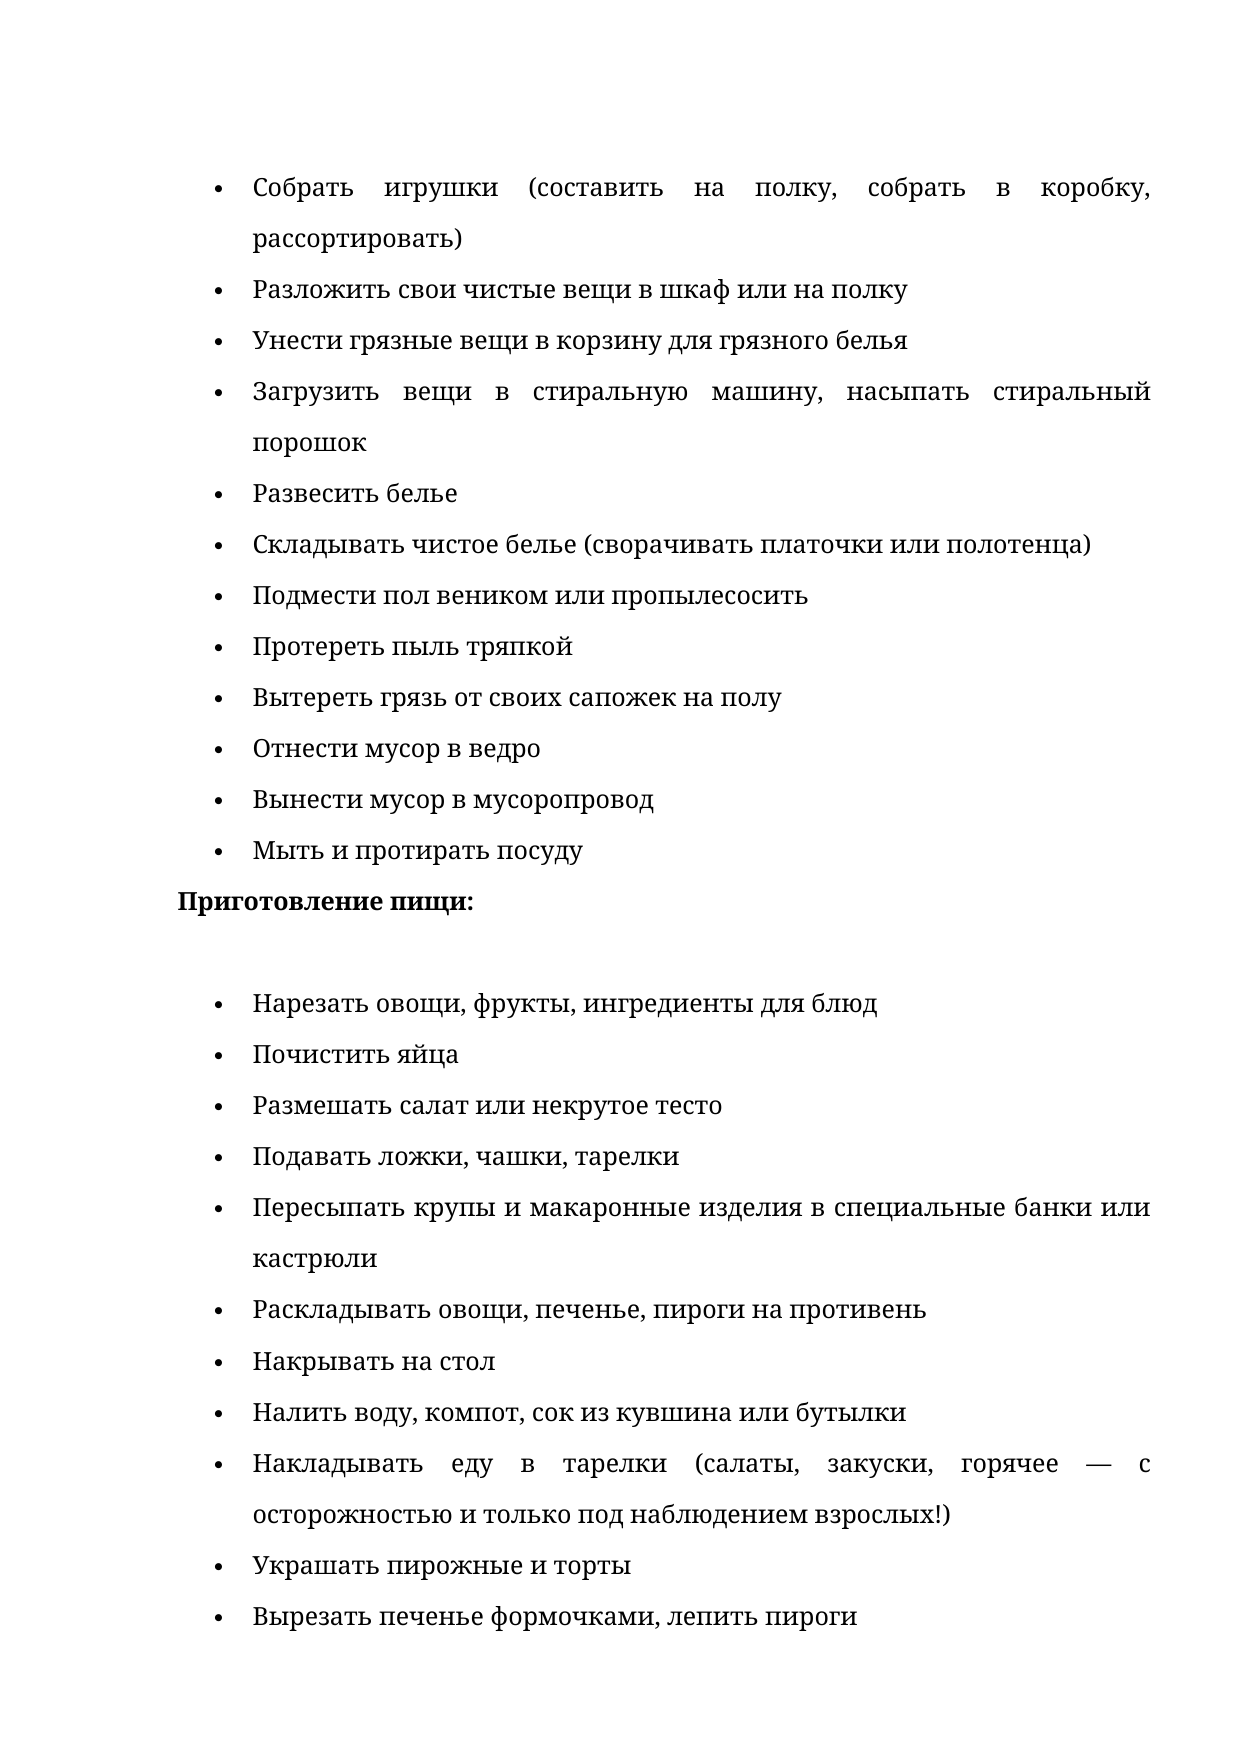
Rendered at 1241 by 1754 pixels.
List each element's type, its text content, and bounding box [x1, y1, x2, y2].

list Почистить яйца [215, 1037, 1152, 1071]
list Отнести мусор в ведро [215, 731, 1152, 765]
list Протереть пыль тряпкой [215, 628, 1152, 663]
list Вытереть грязь от своих сапожек на полу [215, 679, 1152, 714]
list Накладывать еду в тарелки (салаты, закуски, горячее — с осторожностью и только под наблюдением взрослых!) [215, 1445, 1152, 1530]
list Раскладывать овощи, печенье, пироги на противень [215, 1292, 1152, 1326]
list Размешать салат или некрутое тесто [215, 1088, 1152, 1122]
list Развесить белье [215, 475, 1152, 509]
list Пересыпать крупы и макаронные изделия в специальные банки или кастрюли [215, 1190, 1152, 1275]
list Подмести пол веником или пропылесосить [215, 577, 1152, 612]
text Приготовление пищи: [177, 884, 1152, 918]
list Собрать игрушки (составить на полку, собрать в коробку, рассортировать) [215, 169, 1152, 254]
list Мыть и протирать посуду [215, 833, 1152, 867]
list Украшать пирожные и торты [215, 1547, 1152, 1581]
list Разложить свои чистые вещи в шкаф или на полку [215, 271, 1152, 305]
list Складывать чистое белье (сворачивать платочки или полотенца) [215, 526, 1152, 561]
list Подавать ложки, чашки, тарелки [215, 1139, 1152, 1173]
list Вырезать печенье формочками, лепить пироги [215, 1598, 1152, 1632]
list Унести грязные вещи в корзину для грязного белья [215, 322, 1152, 356]
list Загрузить вещи в стиральную машину, насыпать стиральный порошок [215, 373, 1152, 458]
list Налить воду, компот, сок из кувшина или бутылки [215, 1394, 1152, 1428]
list Накрывать на стол [215, 1343, 1152, 1377]
list Вынести мусор в мусоропровод [215, 782, 1152, 816]
list Нарезать овощи, фрукты, ингредиенты для блюд [215, 986, 1152, 1020]
